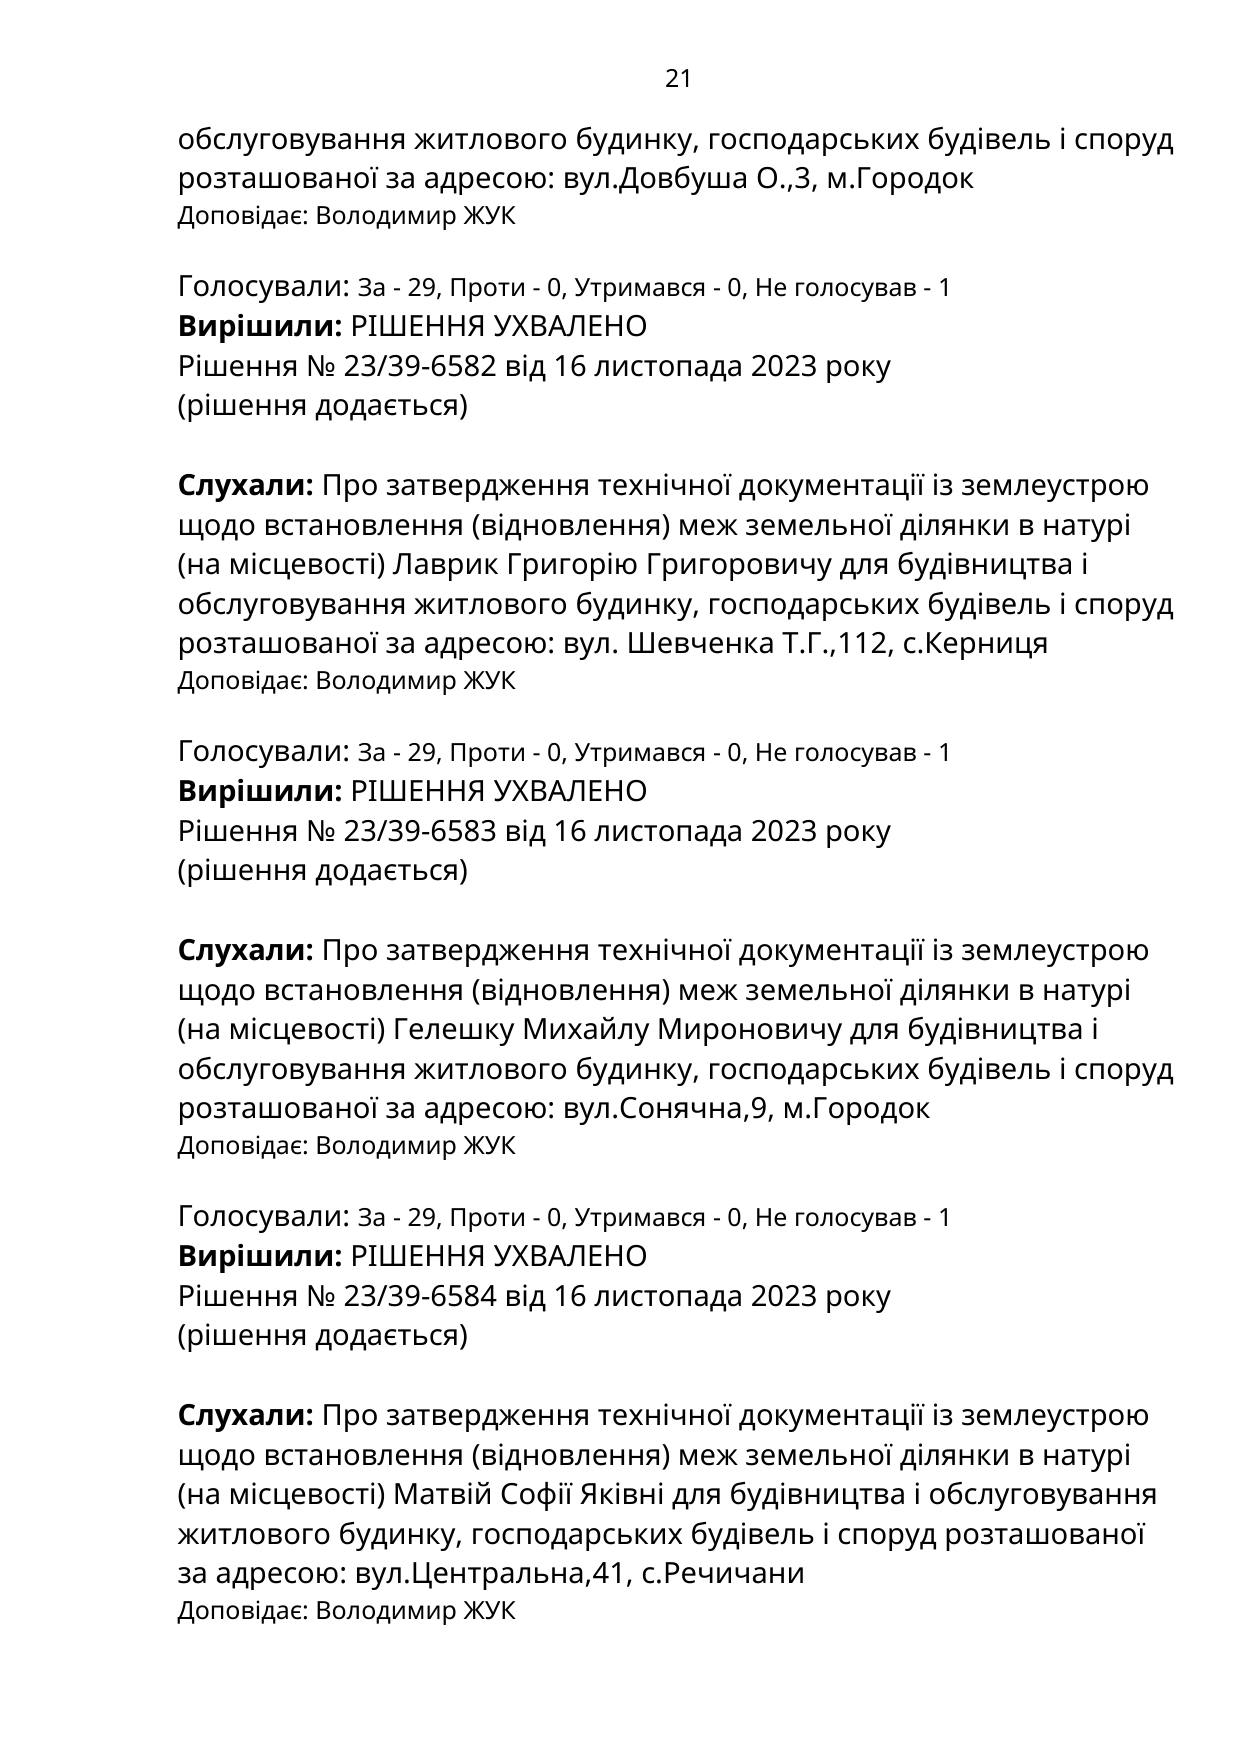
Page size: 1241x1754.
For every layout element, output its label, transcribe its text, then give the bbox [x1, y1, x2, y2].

text Доповідає: Володимир ЖУК [177, 197, 1181, 232]
text Слухали: Про затвердження технічної документації із землеустрою щодо встановлення (відновлення) меж земельної ділянки в натурі (на місцевості) Гелешку Михайлу Мироновичу для будівництва і обслуговування житлового будинку, господарських будівель і споруд розташованої за адресою: вул.Сонячна,9, м.Городок [177, 929, 1181, 1127]
text (рішення додається) [177, 850, 1181, 889]
text Вирішили: РІШЕННЯ УХВАЛЕНО [177, 1235, 1181, 1275]
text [177, 118, 1181, 197]
text (рішення додається) [177, 1315, 1181, 1354]
text (рішення додається) [177, 385, 1181, 424]
text Слухали: Про затвердження технічної документації із землеустрою щодо встановлення (відновлення) меж земельної ділянки в натурі (на місцевості) Лаврик Григорію Григоровичу для будівництва і обслуговування житлового будинку, господарських будівель і споруд розташованої за адресою: вул. Шевченка Т.Г.,112, с.Керниця [177, 464, 1181, 662]
text Рішення № 23/39-6584 від 16 листопада 2023 року [177, 1275, 1181, 1315]
text Доповідає: Володимир ЖУК [177, 1592, 1181, 1627]
text Голосували: За - 29, Проти - 0, Утримався - 0, Не голосував - 1 [177, 731, 1181, 770]
text Голосували: За - 29, Проти - 0, Утримався - 0, Не голосував - 1 [177, 266, 1181, 305]
text Доповідає: Володимир ЖУК [177, 1127, 1181, 1162]
text Слухали: Про затвердження технічної документації із землеустрою щодо встановлення (відновлення) меж земельної ділянки в натурі (на місцевості) Матвій Софії Яківні для будівництва і обслуговування житлового будинку, господарських будівель і споруд розташованої за адресою: вул.Центральна,41, с.Речичани [177, 1394, 1181, 1592]
text Рішення № 23/39-6583 від 16 листопада 2023 року [177, 810, 1181, 850]
text Доповідає: Володимир ЖУК [177, 662, 1181, 697]
text Рішення № 23/39-6582 від 16 листопада 2023 року [177, 345, 1181, 385]
text Голосували: За - 29, Проти - 0, Утримався - 0, Не голосував - 1 [177, 1196, 1181, 1235]
text Вирішили: РІШЕННЯ УХВАЛЕНО [177, 770, 1181, 810]
text Вирішили: РІШЕННЯ УХВАЛЕНО [177, 305, 1181, 345]
